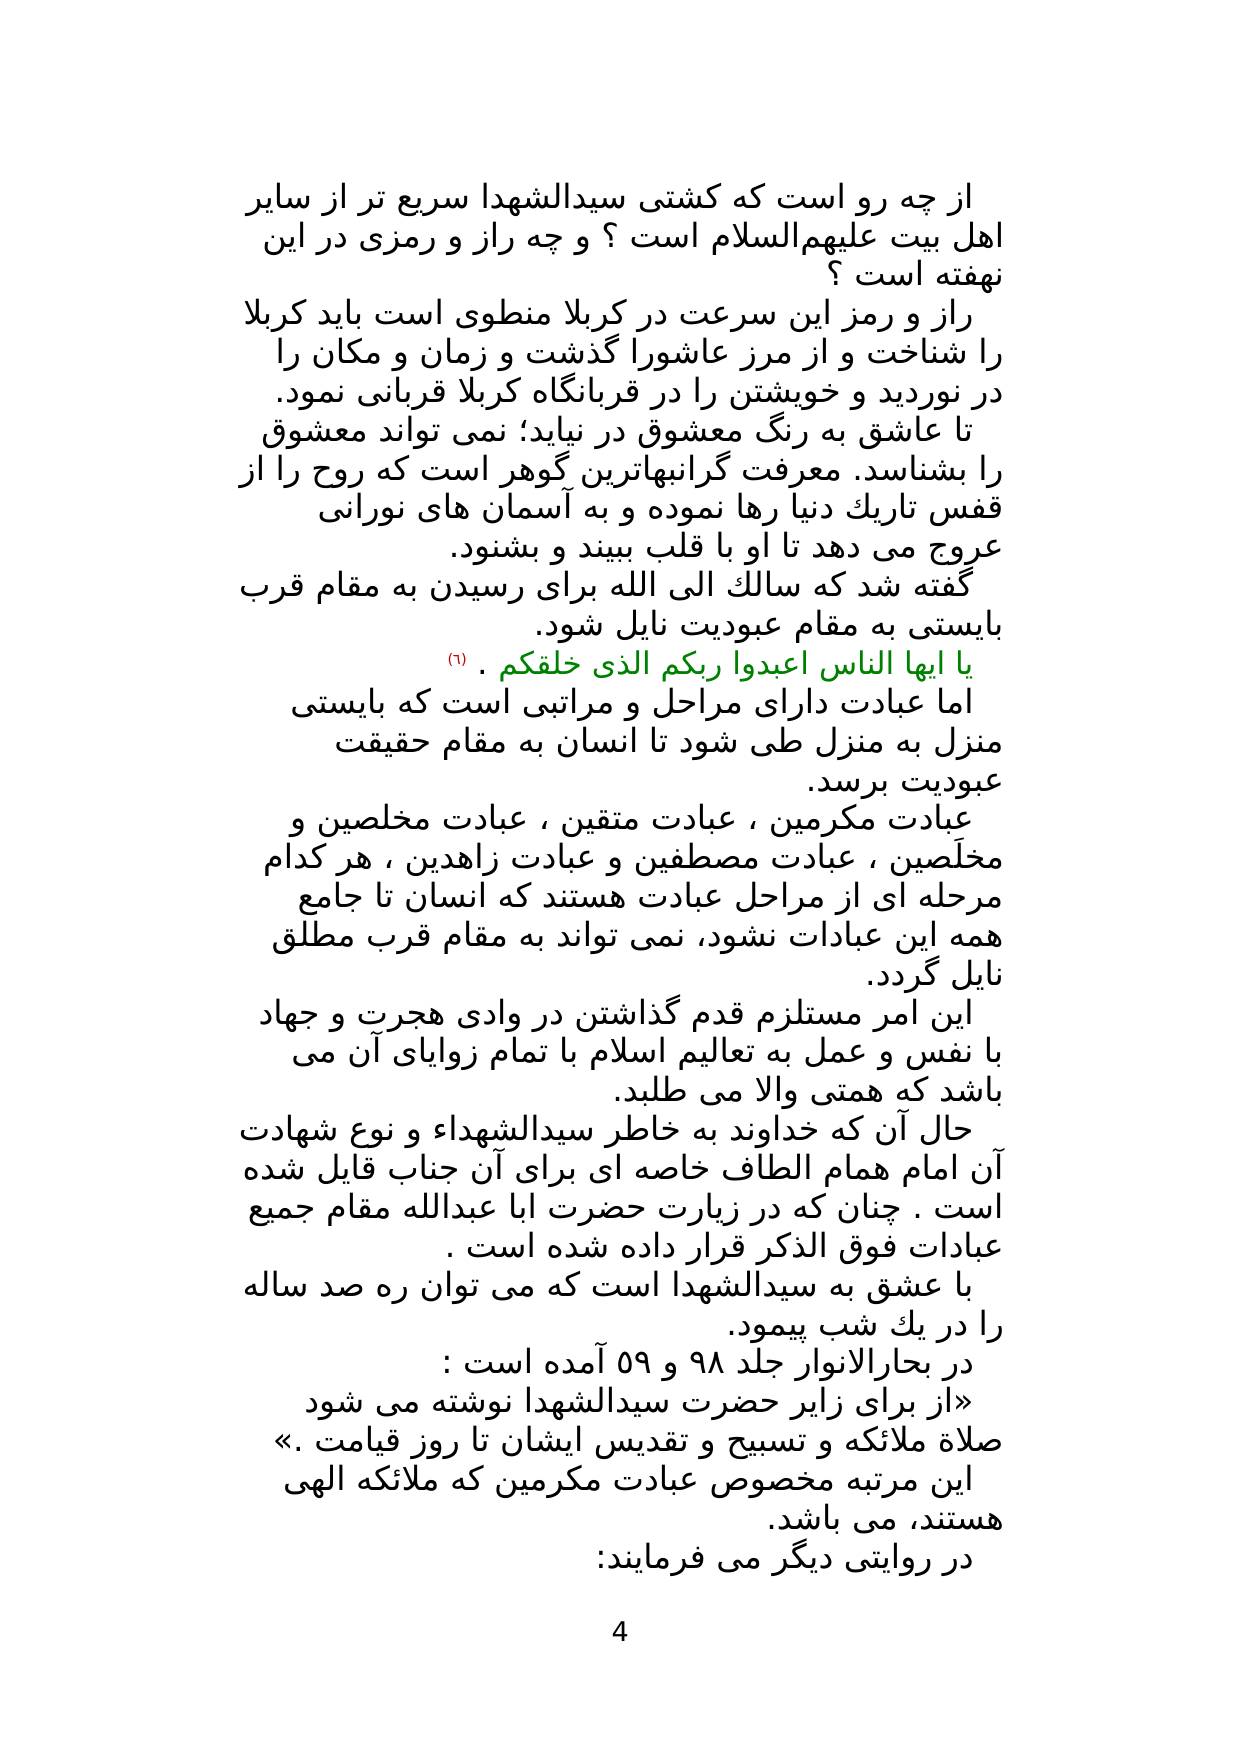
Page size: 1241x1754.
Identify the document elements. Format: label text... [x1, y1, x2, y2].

text اما عبادت داراى مراحل و مراتبى است كه بايستى منزل به منزل طى شود تا انسان به مقام حقيقت عبوديت برسد. [236, 682, 1004, 799]
text در بحارالانوار جلد ٩٨ و ٥٩ آمده است : [236, 1343, 1004, 1382]
text عبادت مكرمين ، عبادت متقين ، عبادت مخلصين و مخلَصين ، عبادت مصطفين و عبادت زاهدين ، هر كدام مرحله اى از مراحل عبادت هستند كه انسان تا جامع همه اين عبادات نشود، نمى تواند به مقام قرب مطلق نايل گردد. [236, 799, 1004, 993]
text تا عاشق به رنگ معشوق در نيايد؛ نمى تواند معشوق را بشناسد. معرفت گرانبهاترين گوهر است كه روح را از قفس تاريك دنيا رها نموده و به آسمان هاى نورانى عروج مى دهد تا او با قلب ببيند و بشنود. [236, 410, 1004, 566]
text از چه رو است كه كشتى سيدالشهدا سريع تر از ساير اهل بيت عليهم‌السلام است ؟ و چه راز و رمزى در اين نهفته است ؟ [236, 177, 1004, 294]
text با عشق به سيدالشهدا است كه مى توان ره صد ساله را در يك شب پيمود. [236, 1265, 1004, 1343]
text راز و رمز اين سرعت در كربلا منطوى است بايد كربلا را شناخت و از مرز عاشورا گذشت و زمان و مكان را در نورديد و خويشتن را در قربانگاه كربلا قربانى نمود. [236, 294, 1004, 410]
text اين امر مستلزم قدم گذاشتن در وادى هجرت و جهاد با نفس و عمل به تعاليم اسلام با تمام زواياى آن مى باشد كه همتى والا مى طلبد. [236, 993, 1004, 1110]
text حال آن كه خداوند به خاطر سيدالشهداء و نوع شهادت آن امام همام الطاف خاصه اى براى آن جناب قايل شده است . چنان كه در زيارت حضرت ابا عبدالله مقام جميع عبادات فوق الذكر قرار داده شده است . [236, 1110, 1004, 1265]
text اين مرتبه مخصوص عبادت مكرمين كه ملائكه الهى هستند، مى باشد. [236, 1459, 1004, 1537]
text «از براى زاير حضرت سيدالشهدا نوشته مى شود صلاة ملائكه و تسبيح و تقديس ايشان تا روز قيامت .» [236, 1382, 1004, 1459]
text يا ايها الناس اعبدوا ربكم الذى خلقكم . (٦) [236, 643, 1004, 682]
text گفته شد كه سالك الى الله براى رسيدن به مقام قرب بايستى به مقام عبوديت نايل شود. [236, 566, 1004, 643]
text در روايتى ديگر مى فرمايند: [236, 1537, 1004, 1576]
